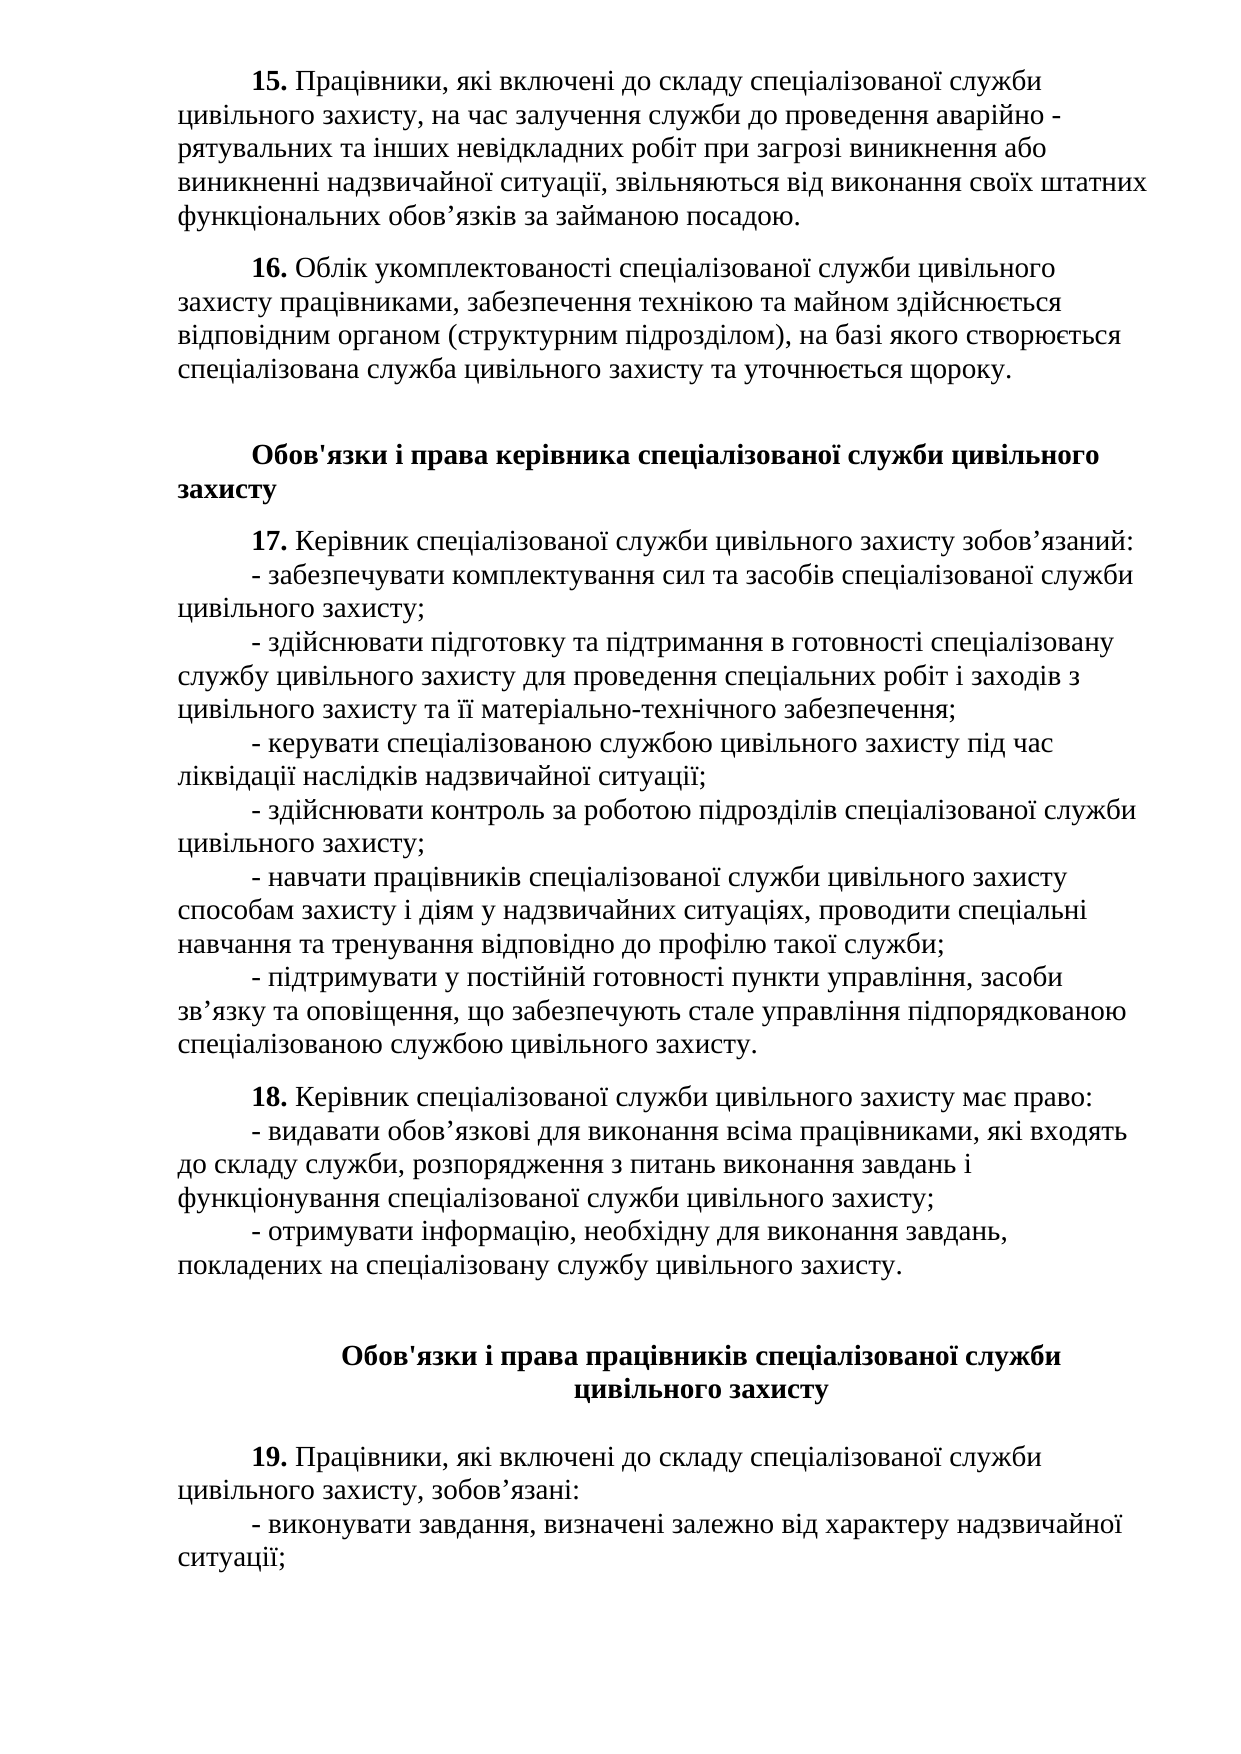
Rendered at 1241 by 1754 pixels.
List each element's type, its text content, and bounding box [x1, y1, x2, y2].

text - здійснювати контроль за роботою підрозділів спеціалізованої служби цивільного захисту; [177, 792, 1152, 859]
text - керувати спеціалізованою службою цивільного захисту під час ліквідації наслідків надзвичайної ситуації; [177, 725, 1152, 792]
text - забезпечувати комплектування сил та засобів спеціалізованої служби цивільного захисту; [177, 557, 1152, 624]
text - виконувати завдання, визначені залежно від характеру надзвичайної ситуації; [177, 1506, 1152, 1573]
text Обов'язки і права працівників спеціалізованої служби [177, 1338, 1152, 1372]
text 19. Працівники, які включені до складу спеціалізованої служби цивільного захисту, зобов’язані: [177, 1439, 1152, 1506]
text - підтримувати у постійній готовності пункти управління, засоби зв’язку та оповіщення, що забезпечують стале управління підпорядкованою спеціалізованою службою цивільного захисту. [177, 959, 1152, 1060]
text 18. Керівник спеціалізованої служби цивільного захисту має право: [177, 1079, 1152, 1113]
text цивільного захисту [177, 1372, 1152, 1405]
text - видавати обов’язкові для виконання всіма працівниками, які входять до складу служби, розпорядження з питань виконання завдань і функціонування спеціалізованої служби цивільного захисту; [177, 1113, 1152, 1213]
text - отримувати інформацію, необхідну для виконання завдань, покладених на спеціалізовану службу цивільного захисту. [177, 1213, 1152, 1281]
text 16. Облік укомплектованості спеціалізованої служби цивільного захисту працівниками, забезпечення технікою та майном здійснюється відповідним органом (структурним підрозділом), на базі якого створюється спеціалізована служба цивільного захисту та уточнюється щороку. [177, 250, 1152, 384]
text 17. Керівник спеціалізованої служби цивільного захисту зобов’язаний: [177, 523, 1152, 557]
text - здійснювати підготовку та підтримання в готовності спеціалізовану службу цивільного захисту для проведення спеціальних робіт і заходів з цивільного захисту та її матеріально-технічного забезпечення; [177, 624, 1152, 725]
text 15. Працівники, які включені до складу спеціалізованої служби цивільного захисту, на час залучення служби до проведення аварійно - рятувальних та інших невідкладних робіт при загрозі виникнення або виникненні надзвичайної ситуації, звільняються від виконання своїх штатних функціональних обов’язків за займаною посадою. [177, 63, 1152, 231]
text Обов'язки і права керівника спеціалізованої служби цивільного захисту [177, 437, 1152, 504]
text - навчати працівників спеціалізованої служби цивільного захисту способам захисту і діям у надзвичайних ситуаціях, проводити спеціальні навчання та тренування відповідно до профілю такої служби; [177, 859, 1152, 959]
